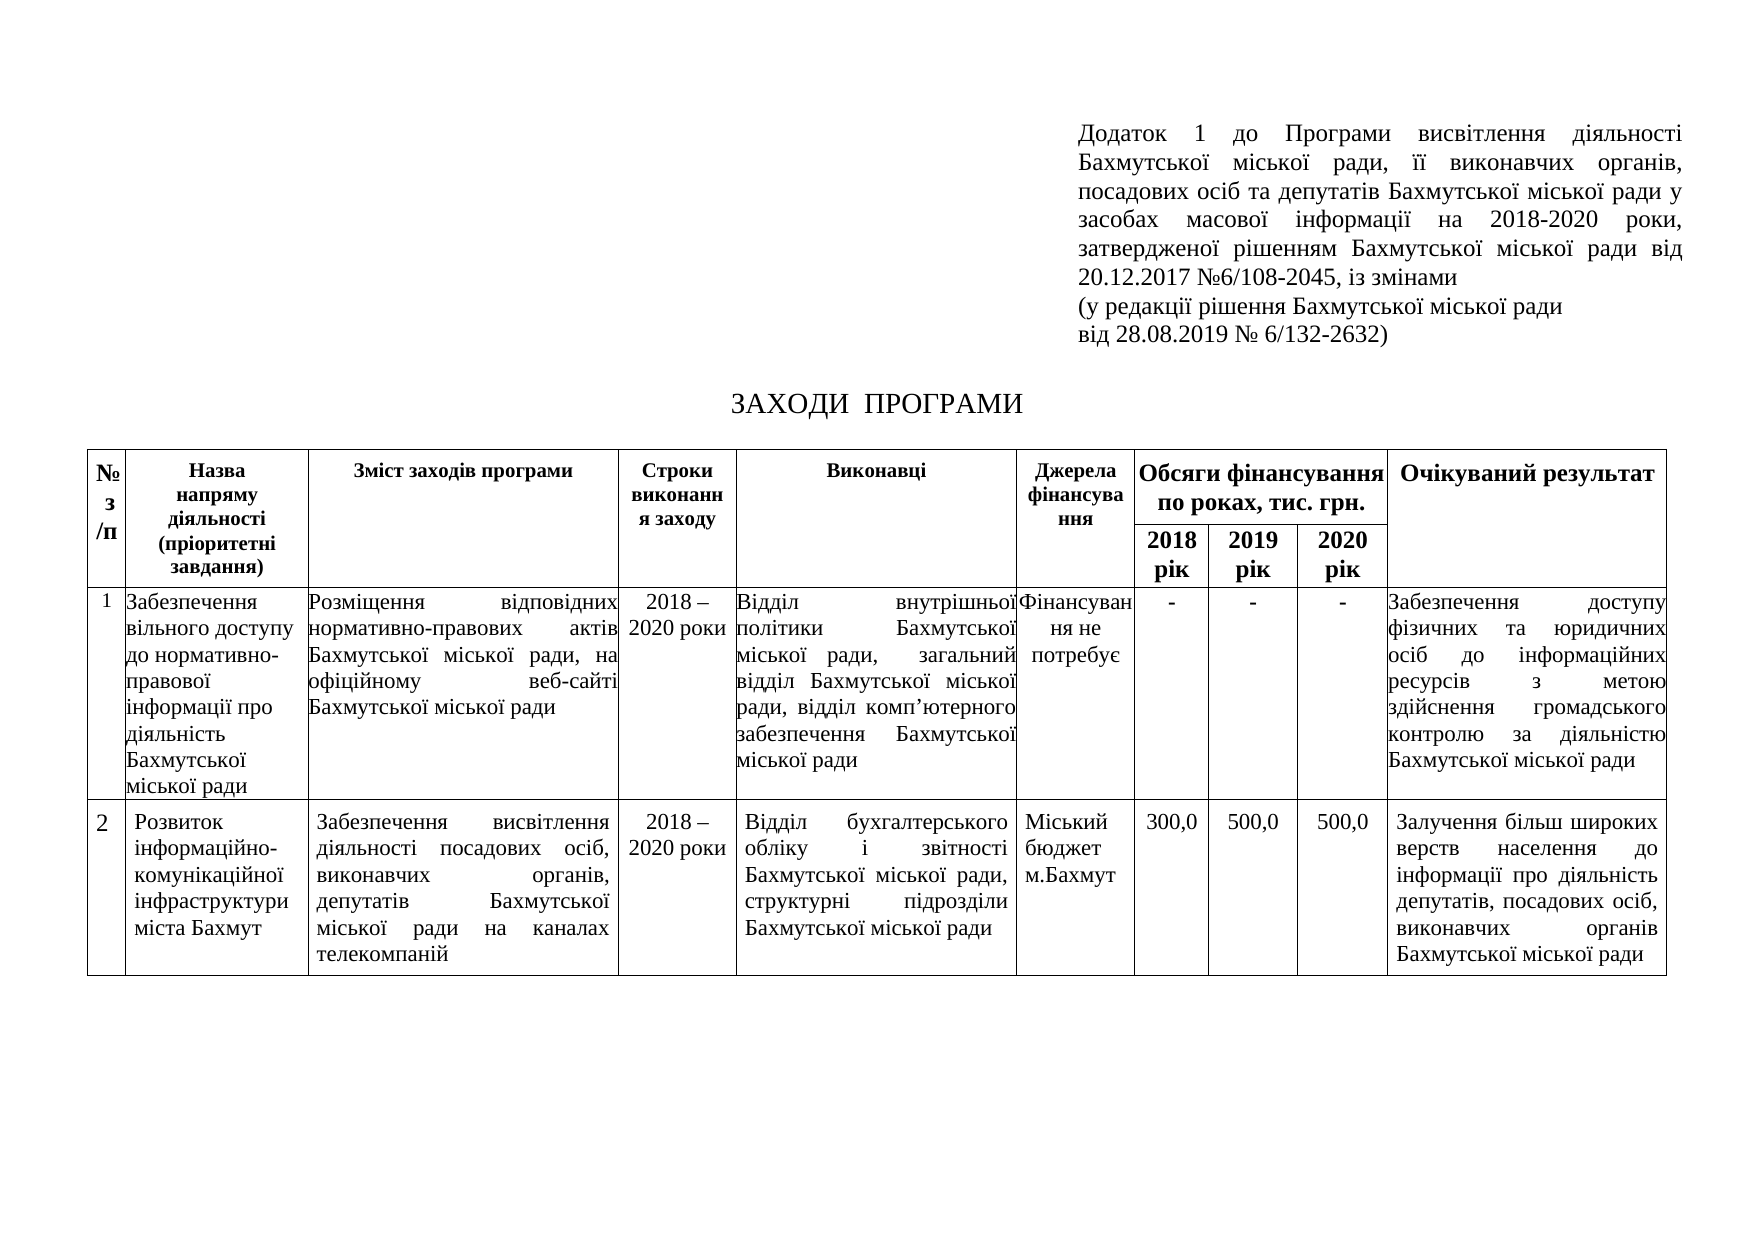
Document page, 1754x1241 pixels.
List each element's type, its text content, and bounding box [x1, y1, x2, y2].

text Додаток 1 до Програми висвітлення діяльності Бахмутської міської ради, її виконавчих органів, посадових осіб та депутатів Бахмутської міської ради у засобах масової інформації на 2018-2020 роки, затвердженої рішенням Бахмутської міської ради від 20.12.2017 №6/108-2045, із змінами [1078, 118, 1683, 291]
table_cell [126, 800, 308, 974]
table_cell Забезпечення доступу фізичних та юридичних осіб до інформаційних ресурсів з метою здійснення громадського контролю за діяльністю Бахмутської міської ради [1388, 588, 1666, 799]
table_header Строки виконання заходу [619, 450, 736, 587]
table_header Джерела фінансування [1017, 450, 1134, 587]
table_cell 1 [88, 588, 125, 799]
table_header Назва напряму діяльності (пріоритетні завдання) [126, 450, 308, 587]
table_cell 2018 рік [1135, 525, 1208, 587]
table_cell Забезпечення вільного доступу до нормативно-правової інформації про діяльність Бахмутської міської ради [126, 588, 308, 799]
table_header № з/п [88, 450, 125, 587]
table_cell Фінансування не потребує [1017, 588, 1134, 799]
table_header Очікуваний результат [1388, 450, 1666, 524]
table_cell 2018 – 2020 роки [619, 588, 736, 799]
text ЗАХОДИ ПРОГРАМИ [118, 387, 1636, 420]
table_cell - [1298, 588, 1387, 799]
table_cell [737, 800, 1016, 974]
table_cell 2 [88, 800, 125, 974]
table_cell 2019 рік [1209, 525, 1297, 587]
table_cell 500,0 [1209, 800, 1297, 974]
table_cell - [1135, 588, 1208, 799]
text від 28.08.2019 № 6/132-2632) [1078, 319, 1683, 348]
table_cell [1017, 800, 1134, 974]
table_cell Розміщення відповідних нормативно-правових актів Бахмутської міської ради, на офіційному веб-сайті Бахмутської міської ради [309, 588, 618, 799]
table_cell 500,0 [1298, 800, 1387, 974]
table_header Виконавці [737, 450, 1016, 587]
table_cell Забезпечення висвітлення діяльності посадових осіб, виконавчих органів, депутатів Бахмутської міської ради на каналах телекомпаній [309, 800, 618, 974]
text (у редакції рішення Бахмутської міської ради [1078, 291, 1683, 319]
table_cell Відділ внутрішньої політики Бахмутської міської ради, загальний відділ Бахмутської міської ради, відділ комп’ютерного забезпечення Бахмутської міської ради [737, 588, 1016, 799]
table_header Зміст заходів програми [309, 450, 618, 587]
table_cell - [1209, 588, 1297, 799]
table_cell [1388, 524, 1666, 587]
table_cell 2018 – 2020 роки [619, 800, 736, 974]
table_cell 300,0 [1135, 800, 1208, 974]
table_cell 2020 рік [1298, 525, 1387, 587]
table_cell Залучення більш широких верств населення до інформації про діяльність депутатів, посадових осіб, виконавчих органів Бахмутської міської ради [1388, 800, 1666, 974]
table_header Обсяги фінансування по роках, тис. грн. [1135, 450, 1387, 524]
